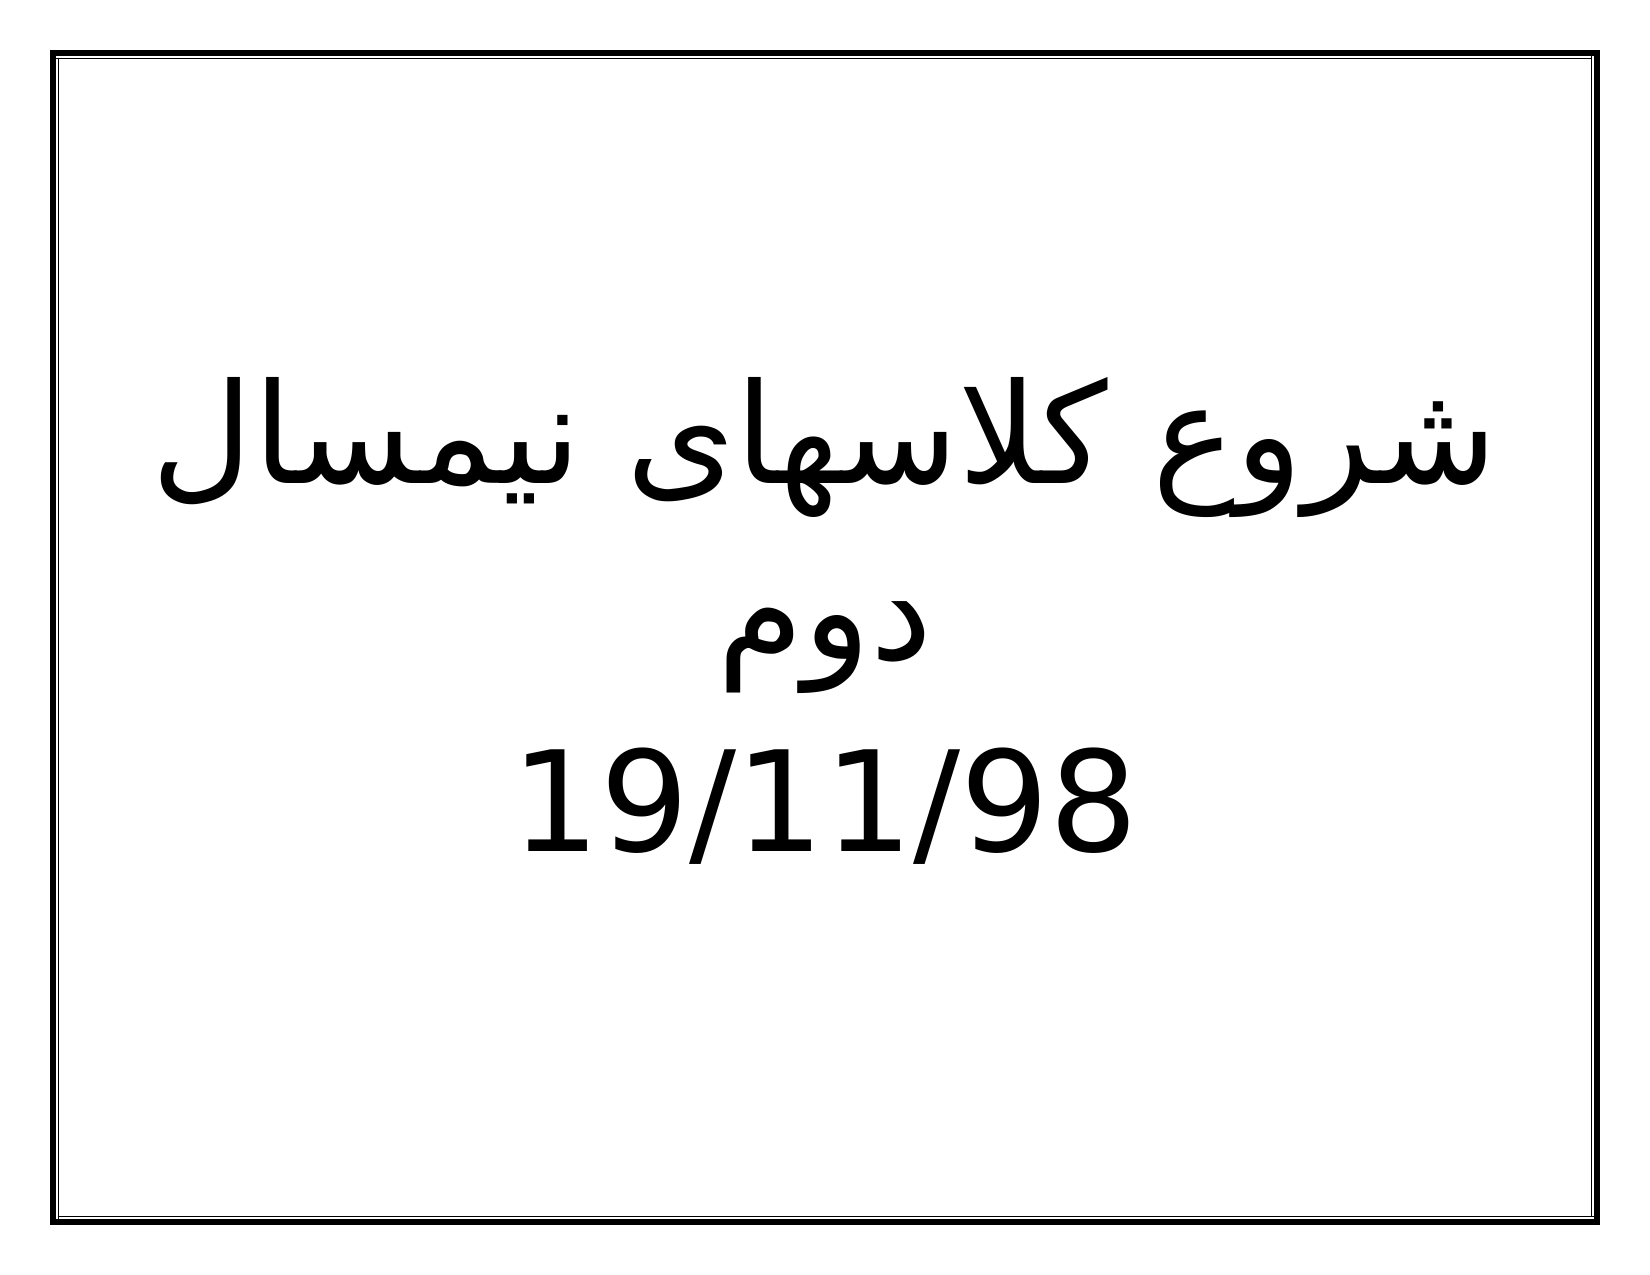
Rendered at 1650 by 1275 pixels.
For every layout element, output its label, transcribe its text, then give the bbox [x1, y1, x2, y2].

text شروع کلاسهای نیمسال دوم [150, 354, 1500, 692]
text 19/11/98 [150, 722, 1500, 884]
